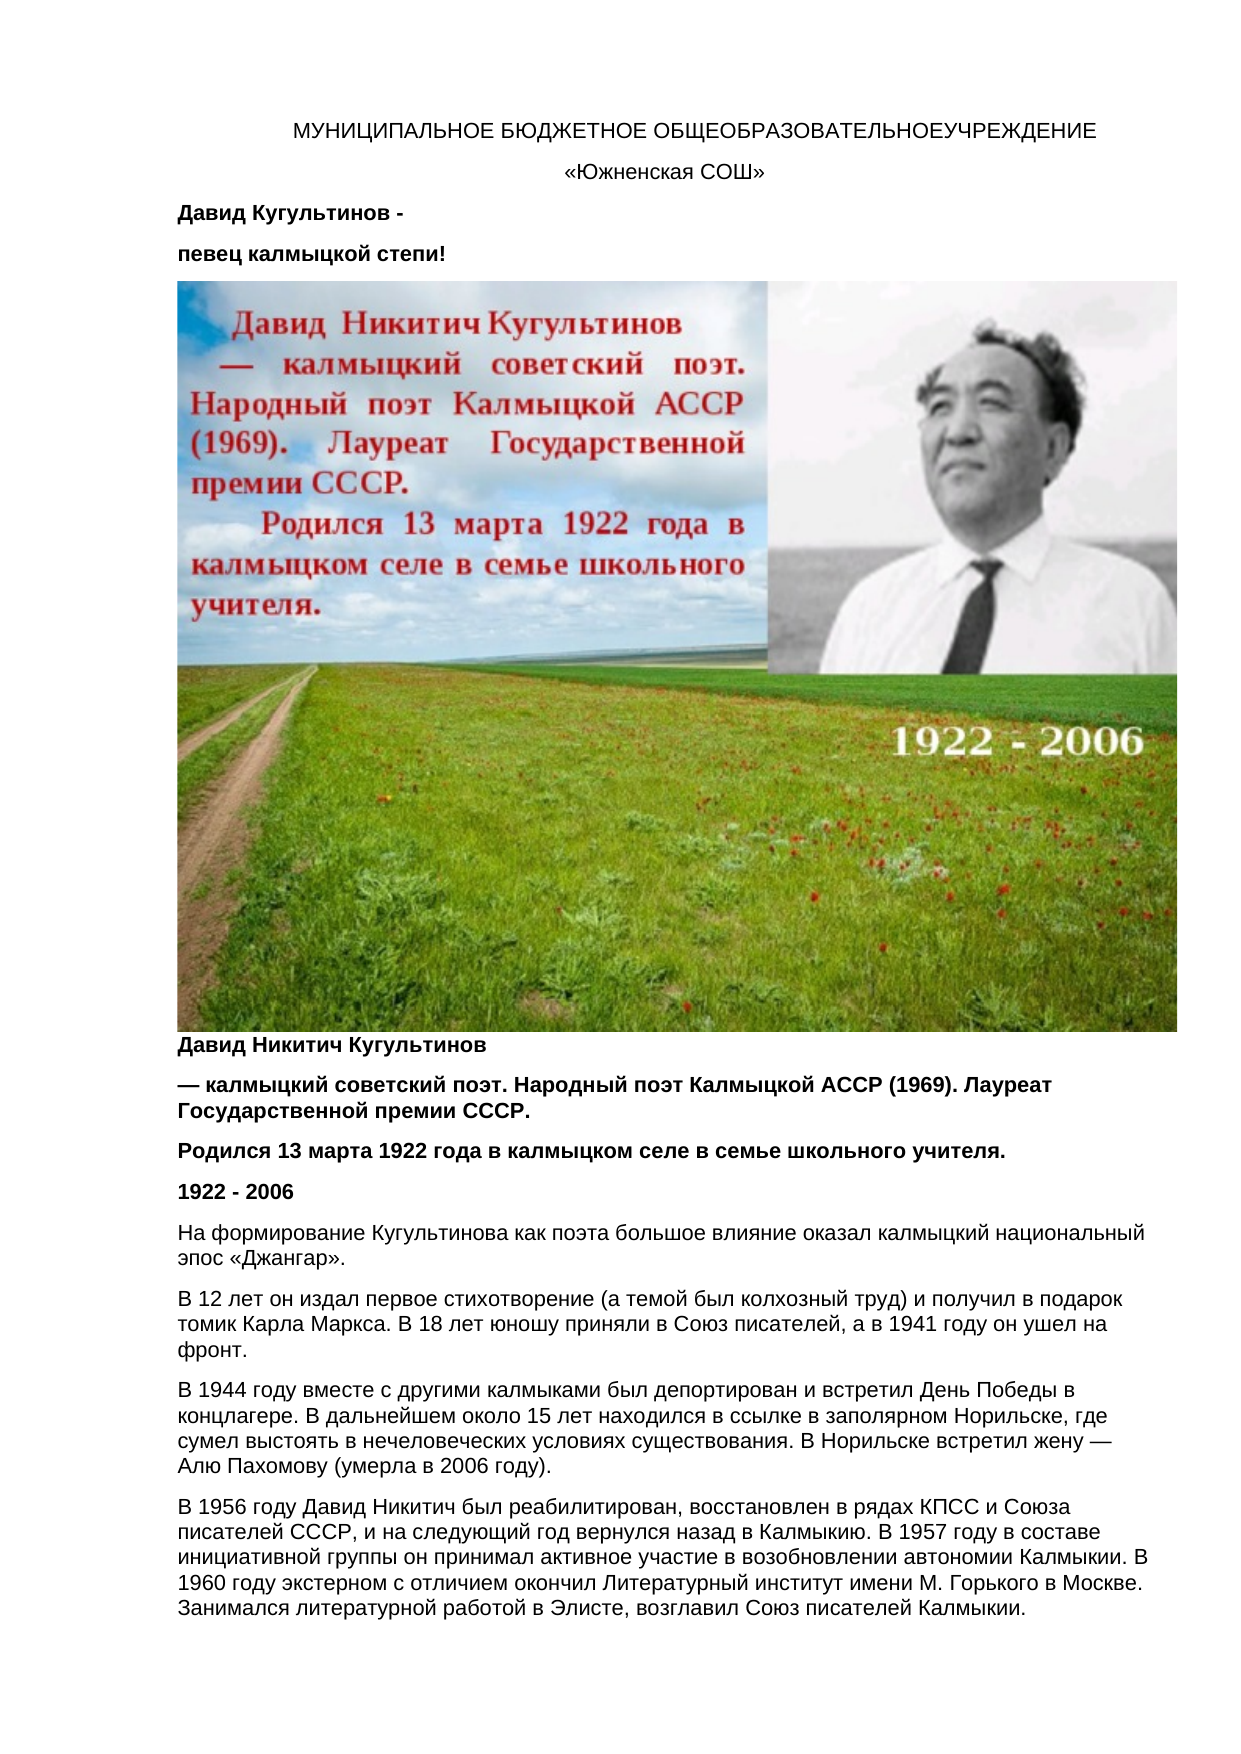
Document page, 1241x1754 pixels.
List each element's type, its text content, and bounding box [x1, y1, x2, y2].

text Давид Никитич Кугультинов [177, 1032, 1152, 1057]
text «Южненская СОШ» [177, 159, 1152, 184]
text МУНИЦИПАЛЬНОЕ БЮДЖЕТНОЕ ОБЩЕОБРАЗОВАТЕЛЬНОЕУЧРЕЖДЕНИЕ [177, 118, 1152, 143]
text — калмыцкий советский поэт. Народный поэт Калмыцкой АССР (1969). Лауреат Государственной премии СССР. [177, 1072, 1152, 1123]
text Давид Кугультинов - [177, 200, 1152, 225]
text певец калмыцкой степи! [177, 241, 1152, 266]
text На формирование Кугультинова как поэта большое влияние оказал калмыцкий национальный эпос «Джангар». [177, 1220, 1152, 1270]
text В 12 лет он издал первое стихотворение (а темой был колхозный труд) и получил в подарок томик Карла Маркса. В 18 лет юношу приняли в Союз писателей, а в 1941 году он ушел на фронт. [177, 1286, 1152, 1362]
text 1922 - 2006 [177, 1179, 1152, 1204]
text В 1944 году вместе с другими калмыками был депортирован и встретил День Победы в концлагере. В дальнейшем около 15 лет находился в ссылке в заполярном Норильске, где сумел выстоять в нечеловеческих условиях существования. В Норильске встретил жену — Алю Пахомову (умерла в 2006 году). [177, 1377, 1152, 1478]
text Родился 13 марта 1922 года в калмыцком селе в семье школьного учителя. [177, 1138, 1152, 1163]
text В 1956 году Давид Никитич был реабилитирован, восстановлен в рядах КПСС и Союза писателей СССР, и на следующий год вернулся назад в Калмыкию. В 1957 году в составе инициативной группы он принимал активное участие в возобновлении автономии Калмыкии. В 1960 году экстерном с отличием окончил Литературный институт имени М. Горького в Москве. Занимался литературной работой в Элисте, возглавил Союз писателей Калмыкии. [177, 1494, 1152, 1620]
picture [177, 281, 1178, 1032]
